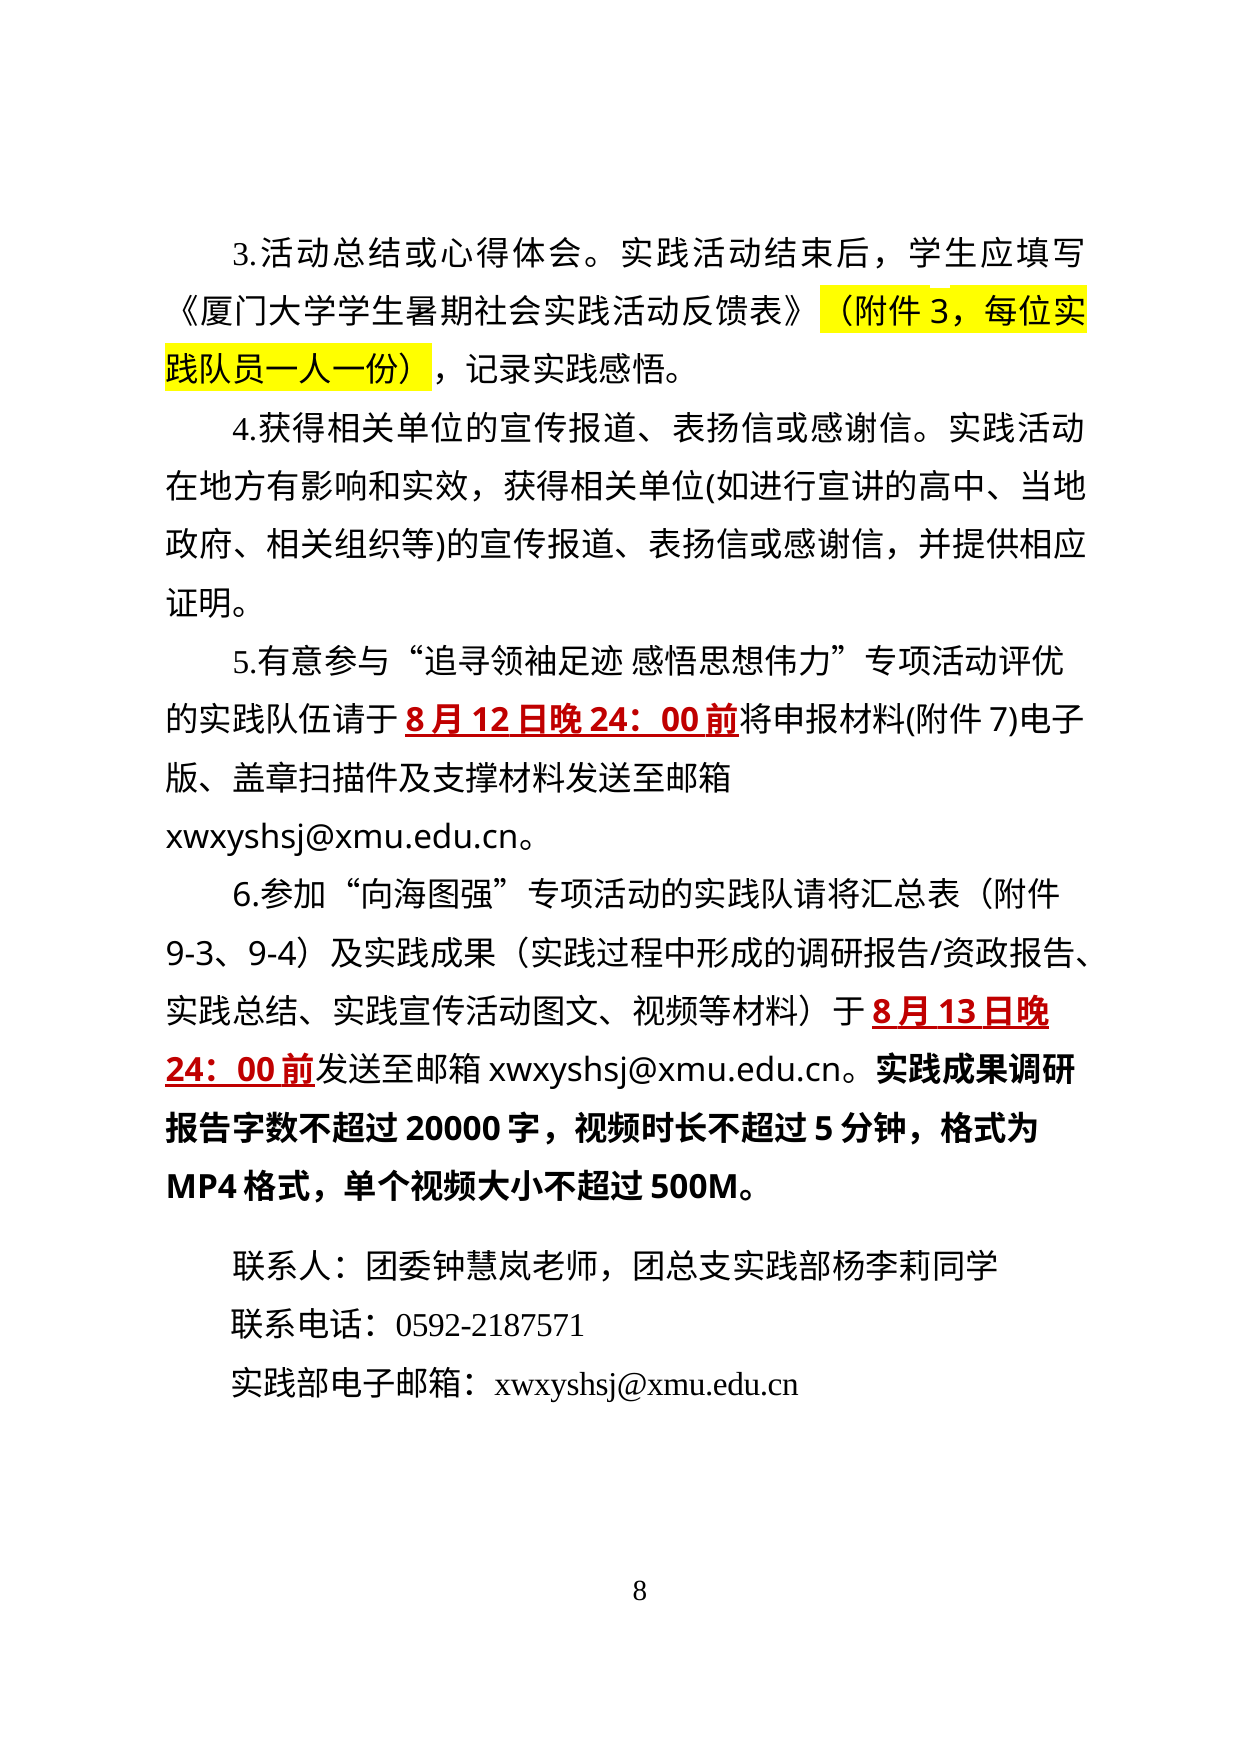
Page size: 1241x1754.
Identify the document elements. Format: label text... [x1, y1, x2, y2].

text 5.有意参与“追寻领袖足迹 感悟思想伟力”专项活动评优的实践队伍请于8月12日晚24：00前将申报材料(附件7)电子版、盖章扫描件及支撑材料发送至邮箱xwxyshsj@xmu.edu.cn。 [165, 627, 1087, 860]
text 联系电话：0592-2187571 [165, 1290, 1087, 1348]
text 4.获得相关单位的宣传报道、表扬信或感谢信。实践活动在地方有影响和实效，获得相关单位(如进行宣讲的高中、当地政府、相关组织等)的宣传报道、表扬信或感谢信，并提供相应证明。 [165, 393, 1087, 627]
text 6.参加“向海图强”专项活动的实践队请将汇总表（附件9-3、9-4）及实践成果（实践过程中形成的调研报告/资政报告、实践总结、实践宣传活动图文、视频等材料）于8月13日晚24：00前发送至邮箱xwxyshsj@xmu.edu.cn。实践成果调研报告字数不超过20000字，视频时长不超过5分钟，格式为MP4格式，单个视频大小不超过500M。 [165, 860, 1087, 1210]
text 实践部电子邮箱：xwxyshsj@xmu.edu.cn [165, 1348, 1087, 1407]
text 联系人：团委钟慧岚老师，团总支实践部杨李莉同学 [165, 1232, 1087, 1290]
text 3.活动总结或心得体会。实践活动结束后，学生应填写《厦门大学学生暑期社会实践活动反馈表》（附件3，每位实践队员一人一份），记录实践感悟。 [165, 218, 1087, 393]
